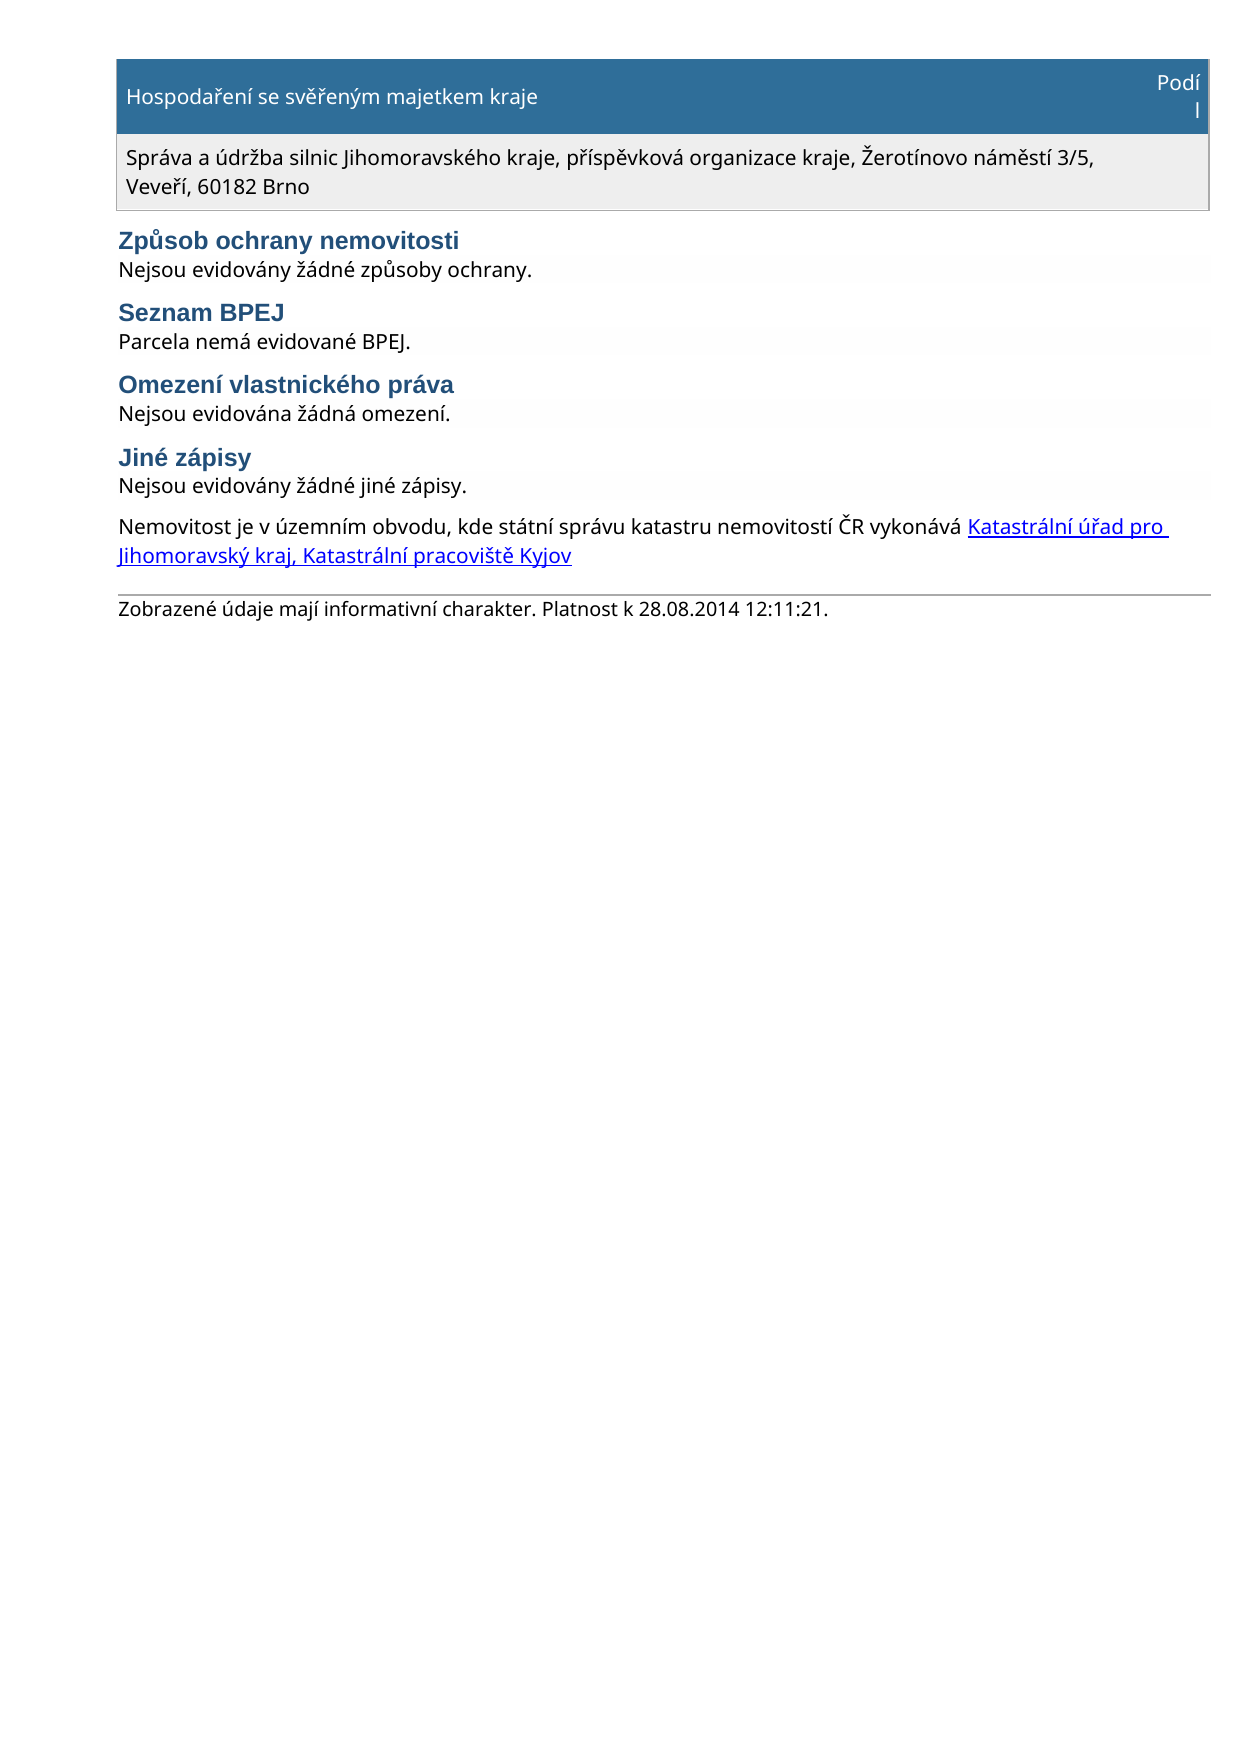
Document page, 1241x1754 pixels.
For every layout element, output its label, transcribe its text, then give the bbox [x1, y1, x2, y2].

table_cell Správa a údržba silnic Jihomoravského kraje, příspěvková organizace kraje, Žerotínovo náměstí 3/5, Veveří, 60182 Brno [117, 134, 1144, 209]
text Zobrazené údaje mají informativní charakter. Platnost k 28.08.2014 12:11:21. [118, 596, 1211, 623]
table_cell [1144, 134, 1208, 209]
subtitle Omezení vlastnického práva [118, 370, 1211, 399]
text Nejsou evidována žádná omezení. [118, 399, 1211, 428]
subtitle Jiné zápisy [118, 443, 1211, 471]
subtitle Seznam BPEJ [118, 298, 1211, 327]
text Nejsou evidovány žádné způsoby ochrany. [118, 255, 1211, 283]
subtitle Způsob ochrany nemovitosti [118, 226, 1211, 255]
table_cell Hospodaření se svěřeným majetkem kraje [117, 59, 1144, 134]
text Nemovitost je v územním obvodu, kde státní správu katastru nemovitostí ČR vykonává Katastrální úřad pro Jihomoravský kraj, Katastrální pracoviště Kyjov [118, 512, 1211, 569]
text Nejsou evidovány žádné jiné zápisy. [118, 471, 1211, 500]
text Parcela nemá evidované BPEJ. [118, 327, 1211, 355]
table_cell Podíl [1144, 59, 1208, 134]
